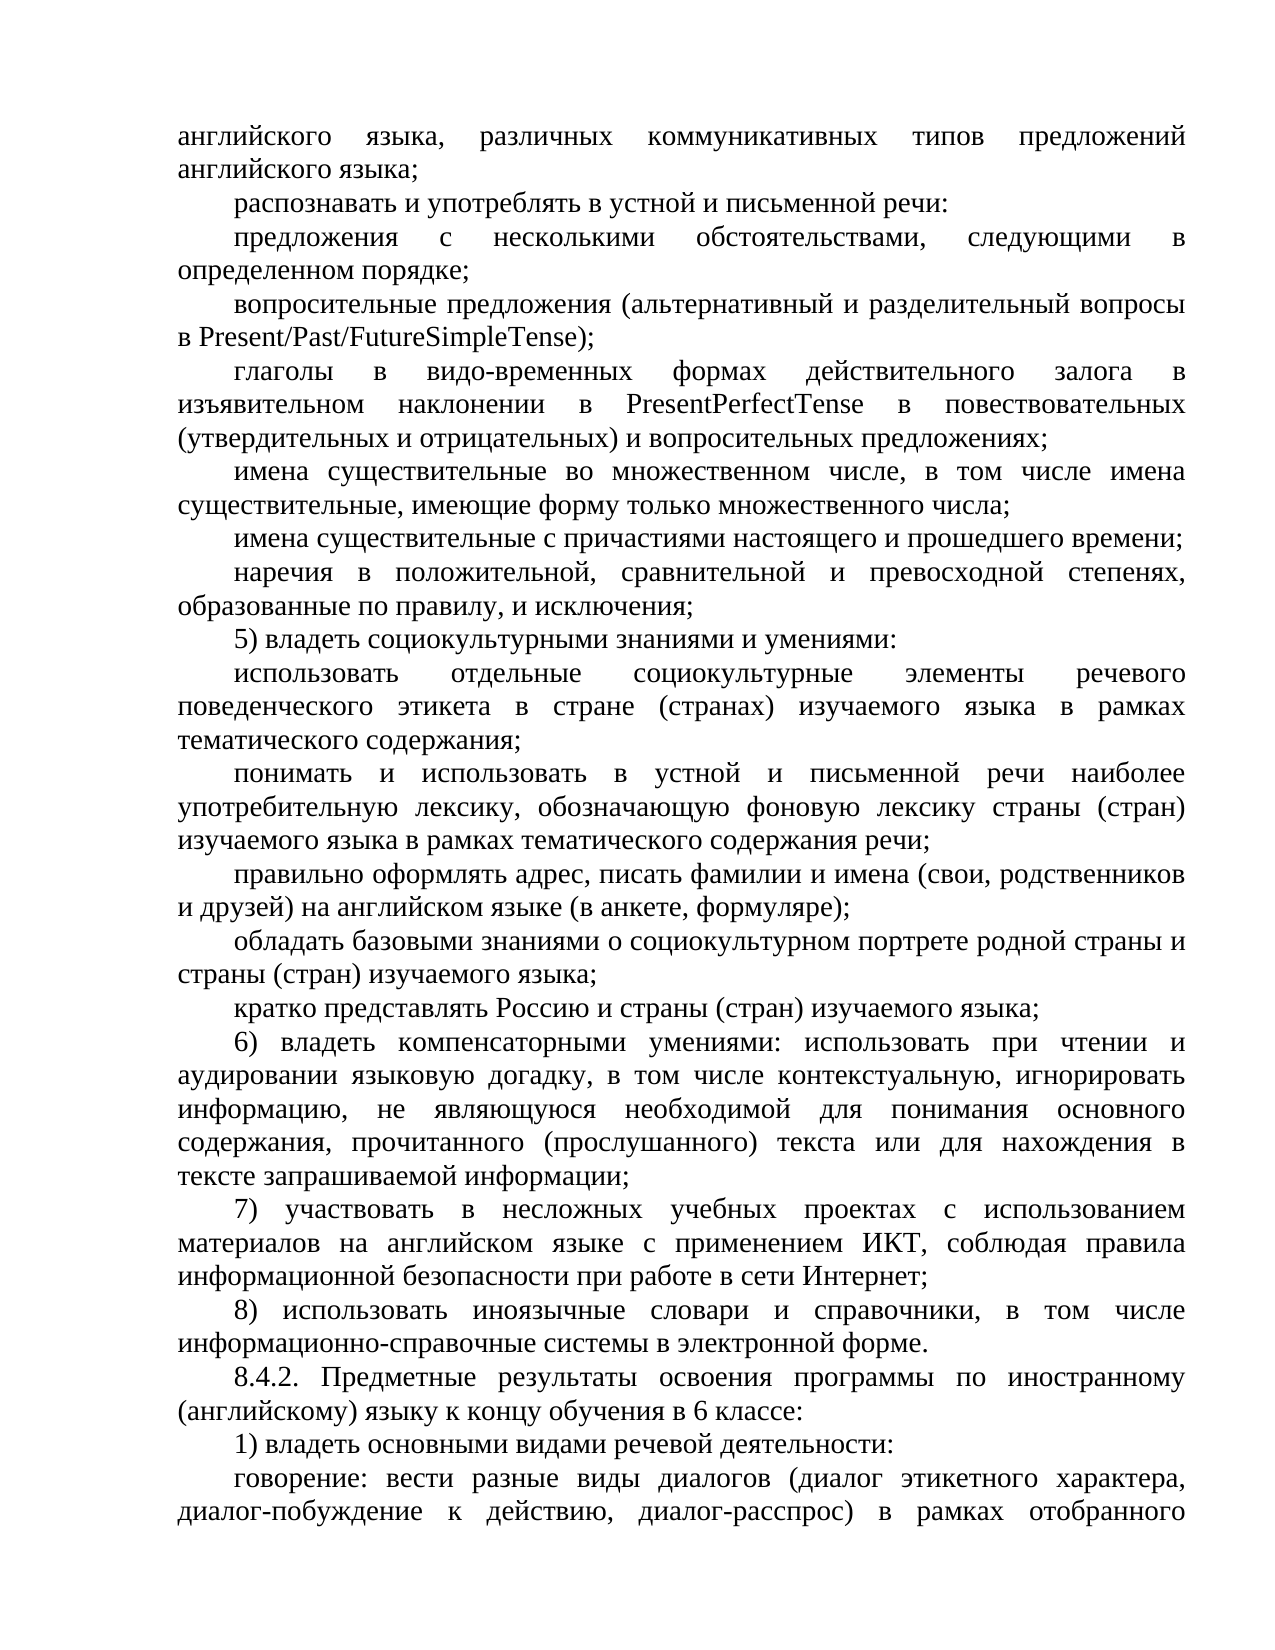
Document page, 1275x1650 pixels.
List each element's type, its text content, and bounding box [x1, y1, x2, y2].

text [177, 1460, 1186, 1527]
text 6) владеть компенсаторными умениями: использовать при чтении и аудировании языковую догадку, в том числе контекстуальную, игнорировать информацию, не являющуюся необходимой для понимания основного содержания, прочитанного (прослушанного) текста или для нахождения в тексте запрашиваемой информации; [177, 1024, 1186, 1191]
text 7) участвовать в несложных учебных проектах с использованием материалов на английском языке с применением ИКТ, соблюдая правила информационной безопасности при работе в сети Интернет; [177, 1191, 1186, 1292]
text имена существительные во множественном числе, в том числе имена существительные, имеющие форму только множественного числа; [177, 453, 1186, 521]
text 5) владеть социокультурными знаниями и умениями: [177, 621, 1186, 655]
text наречия в положительной, сравнительной и превосходной степенях, образованные по правилу, и исключения; [177, 554, 1186, 621]
text распознавать и употреблять в устной и письменной речи: [177, 185, 1186, 219]
text 8.4.2. Предметные результаты освоения программы по иностранному (английскому) языку к концу обучения в 6 классе: [177, 1359, 1186, 1426]
text понимать и использовать в устной и письменной речи наиболее употребительную лексику, обозначающую фоновую лексику страны (стран) изучаемого языка в рамках тематического содержания речи; [177, 755, 1186, 856]
text правильно оформлять адрес, писать фамилии и имена (свои, родственников и друзей) на английском языке (в анкете, формуляре); [177, 856, 1186, 923]
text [177, 118, 1186, 185]
text кратко представлять Россию и страны (стран) изучаемого языка; [177, 990, 1186, 1024]
text использовать отдельные социокультурные элементы речевого поведенческого этикета в стране (странах) изучаемого языка в рамках тематического содержания; [177, 655, 1186, 755]
text предложения с несколькими обстоятельствами, следующими в определенном порядке; [177, 219, 1186, 286]
text обладать базовыми знаниями о социокультурном портрете родной страны и страны (стран) изучаемого языка; [177, 923, 1186, 990]
text 8) использовать иноязычные словари и справочники, в том числе информационно-справочные системы в электронной форме. [177, 1292, 1186, 1359]
text 1) владеть основными видами речевой деятельности: [177, 1426, 1186, 1460]
text вопросительные предложения (альтернативный и разделительный вопросы в Present/Past/FutureSimpleTense); [177, 286, 1186, 353]
text имена существительные с причастиями настоящего и прошедшего времени; [177, 521, 1186, 554]
text глаголы в видо-временных формах действительного залога в изъявительном наклонении в PresentPerfectTense в повествовательных (утвердительных и отрицательных) и вопросительных предложениях; [177, 353, 1186, 453]
